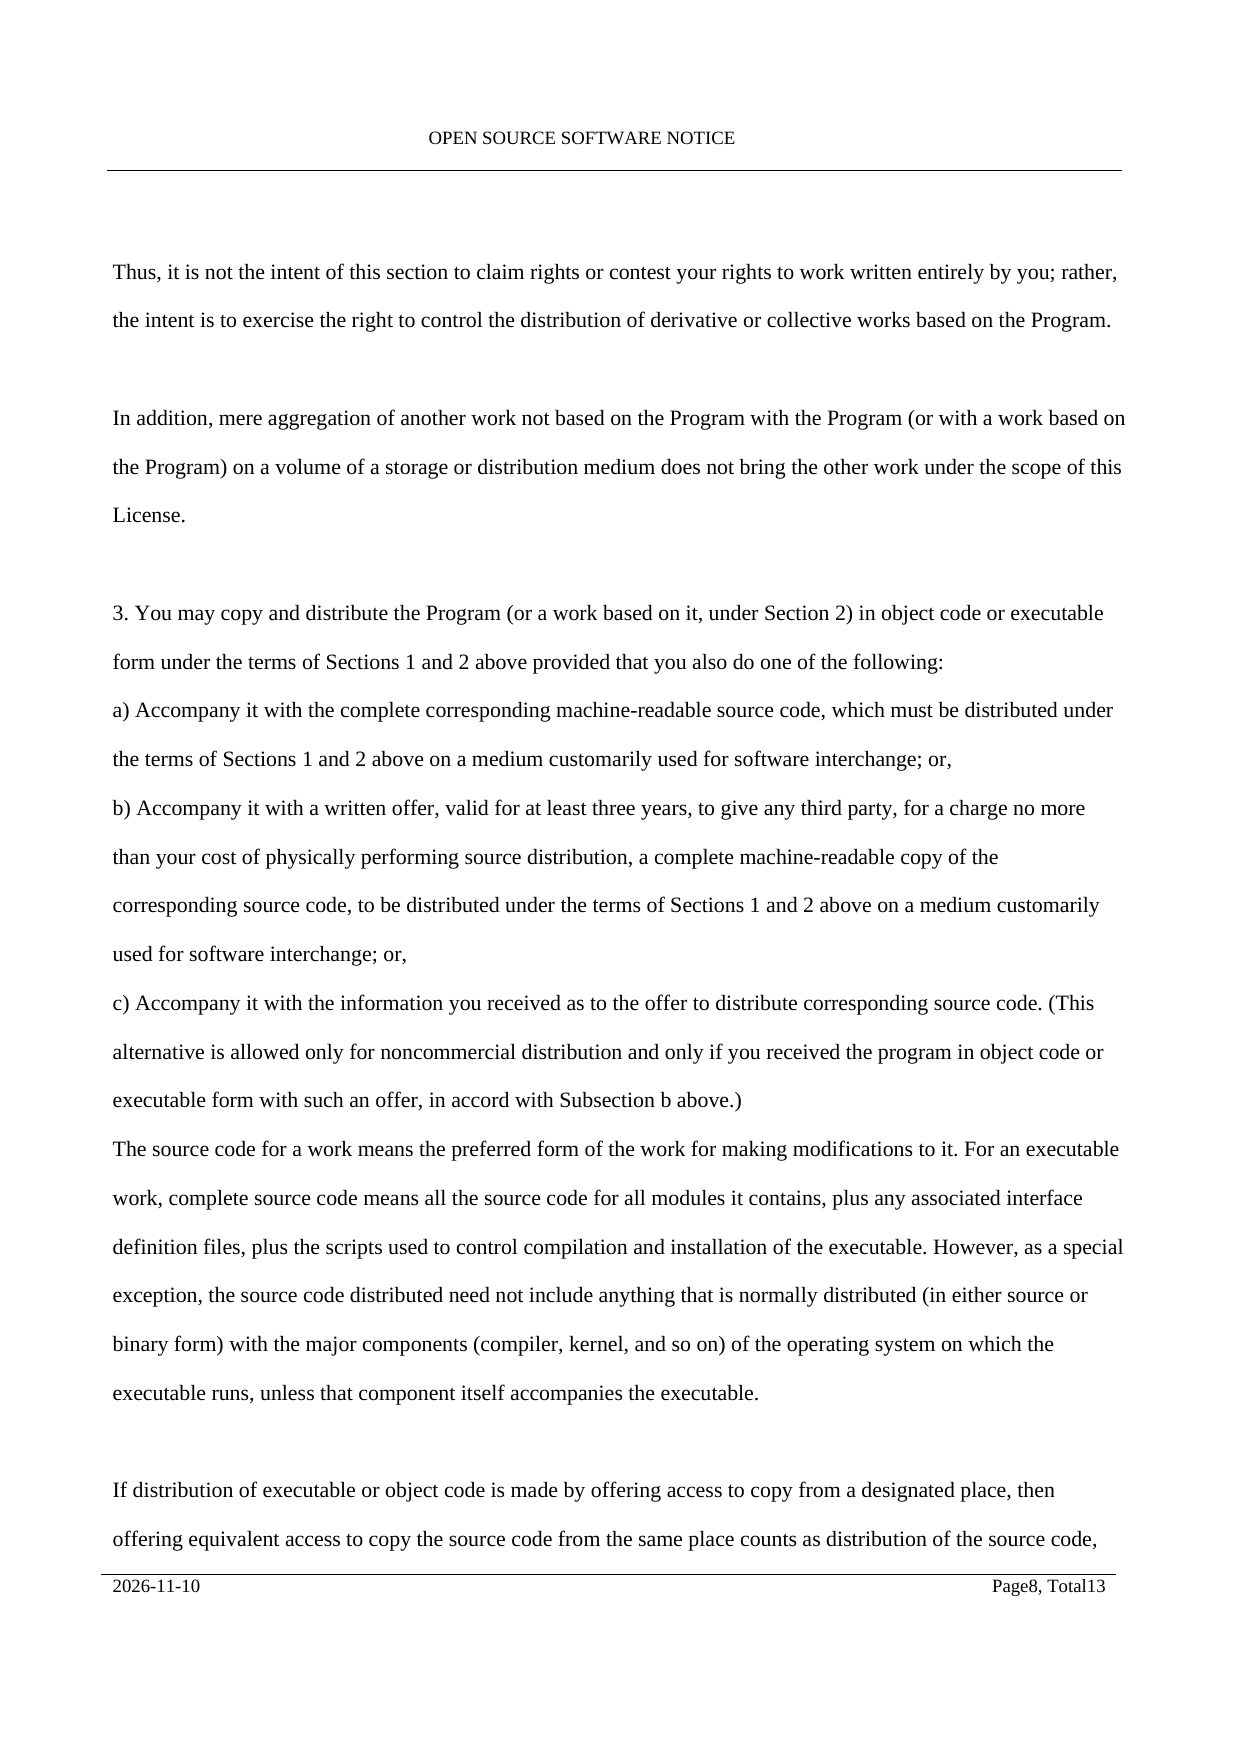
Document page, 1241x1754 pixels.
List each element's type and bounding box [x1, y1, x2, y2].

text [112, 206, 1128, 1555]
